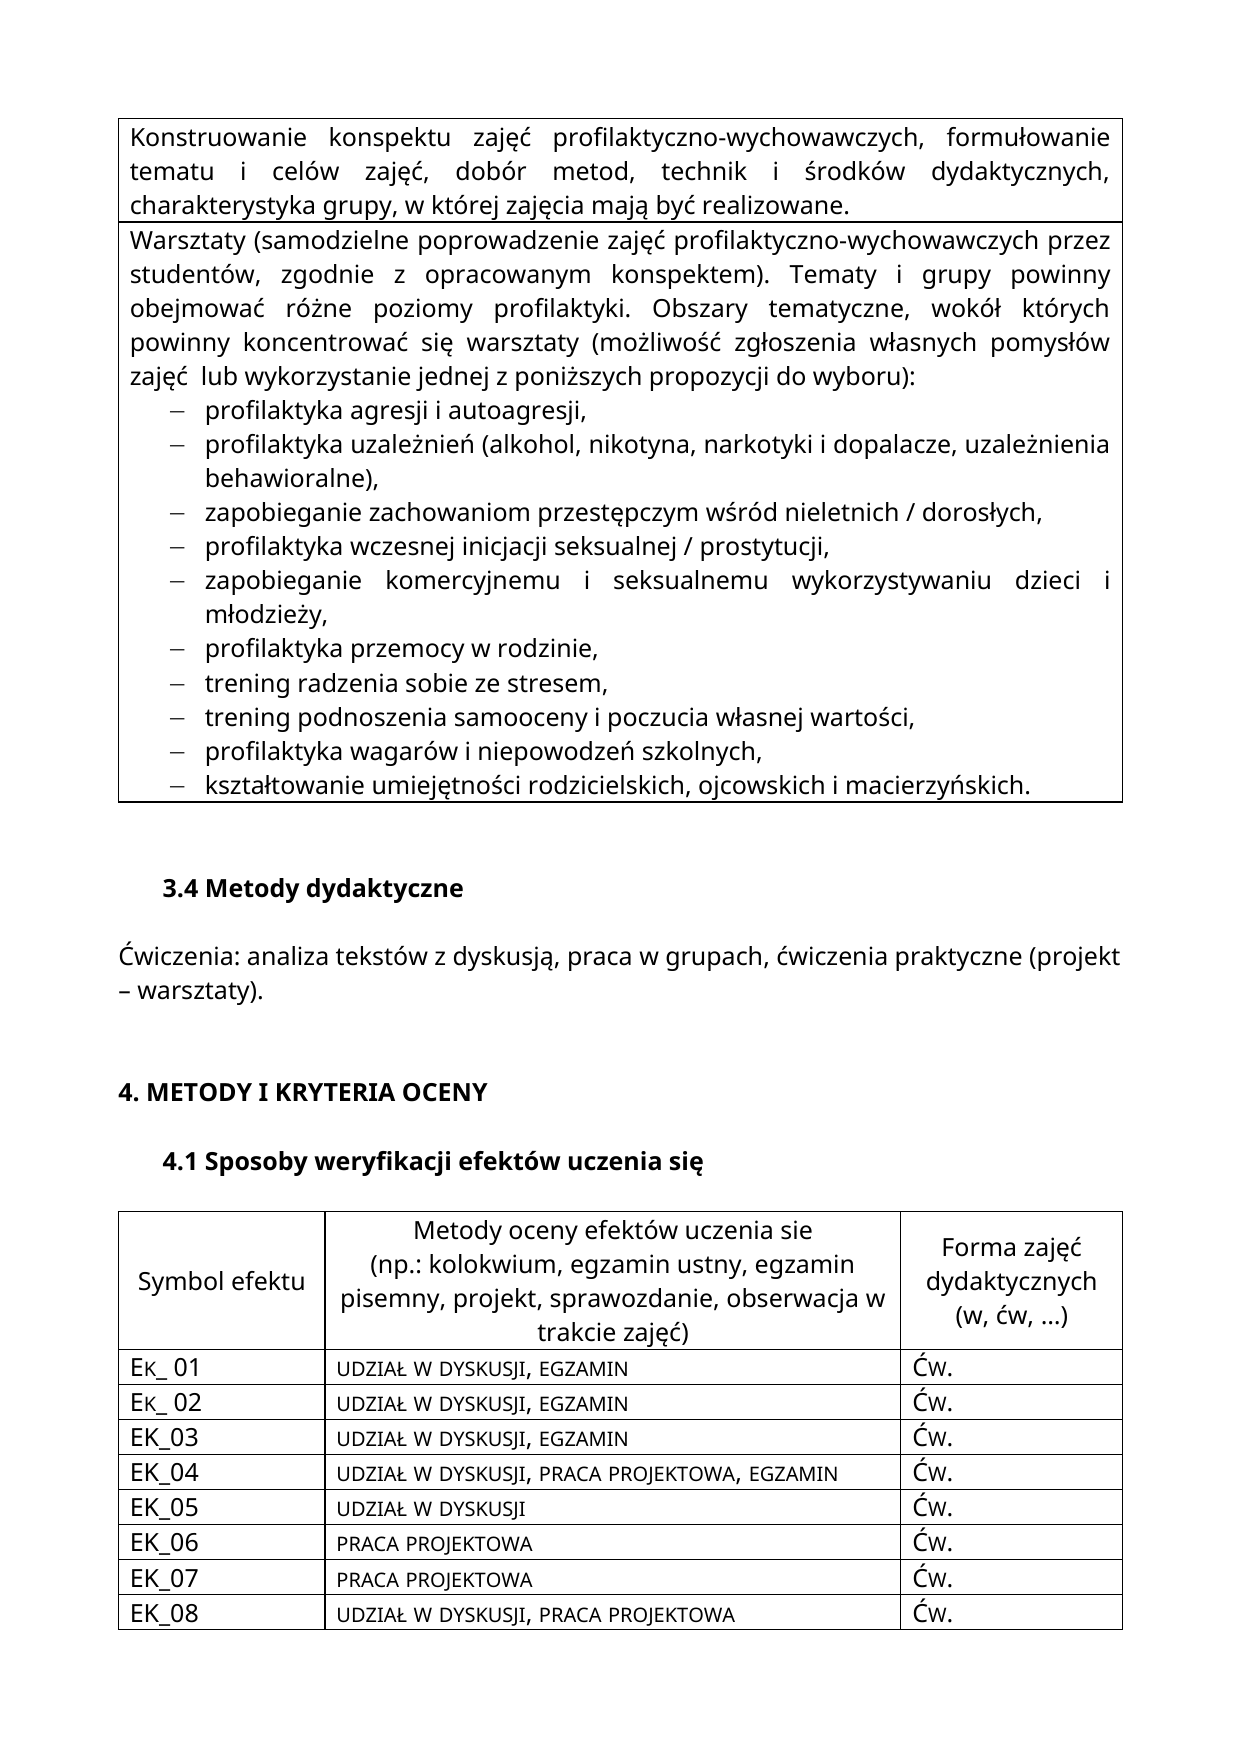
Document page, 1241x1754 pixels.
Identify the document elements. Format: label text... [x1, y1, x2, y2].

table_cell udział w dyskusji [326, 1490, 900, 1524]
table_cell Warsztaty (samodzielne poprowadzenie zajęć profilaktyczno-wychowawczych przez studentów, zgodnie z opracowanym konspektem). Tematy i grupy powinny obejmować różne poziomy profilaktyki. Obszary tematyczne, wokół których powinny koncentrować się warsztaty (możliwość zgłoszenia własnych pomysłów zajęć lub wykorzystanie jednej z poniższych propozycji do wyboru): profilaktyka agresji i autoagresji, profilaktyka uzależnień (alkohol, nikotyna, narkotyki i dopalacze, uzależnienia behawioralne), zapobieganie zachowaniom przestępczym wśród nieletnich / dorosłych, profilaktyka wczesnej inicjacji seksualnej / prostytucji, zapobieganie komercyjnemu i seksualnemu wykorzystywaniu dzieci i młodzieży, profilaktyka przemocy w rodzinie, trening radzenia sobie ze stresem, trening podnoszenia samooceny i poczucia własnej wartości, profilaktyka wagarów i niepowodzeń szkolnych, kształtowanie umiejętności rodzicielskich, ojcowskich i macierzyńskich. [119, 223, 1122, 801]
table_cell praca projektowa [326, 1560, 900, 1594]
table_cell EK_04 [119, 1455, 324, 1489]
table_cell udział w dyskusji, egzamin [326, 1350, 900, 1384]
table_cell Konstruowanie konspektu zajęć profilaktyczno-wychowawczych, formułowanie tematu i celów zajęć, dobór metod, technik i środków dydaktycznych, charakterystyka grupy, w której zajęcia mają być realizowane. [119, 119, 1122, 221]
table_cell Ek_ 02 [119, 1385, 324, 1419]
table_cell EK_05 [119, 1490, 324, 1524]
table_cell Ek_ 01 [119, 1350, 324, 1384]
table_cell EK_06 [119, 1525, 324, 1559]
table_header Forma zajęć dydaktycznych (w, ćw, …) [901, 1212, 1122, 1348]
table_cell Ćw. [901, 1455, 1122, 1489]
table_cell udział w dyskusji, praca projektowa [326, 1595, 900, 1629]
table_cell Ćw. [901, 1350, 1122, 1384]
table_cell praca projektowa [326, 1525, 900, 1559]
text 4. METODY I KRYTERIA OCENY [118, 1075, 1122, 1109]
text 3.4 Metody dydaktyczne [162, 871, 1122, 905]
table_cell EK_08 [119, 1595, 324, 1629]
table_header Symbol efektu [119, 1212, 324, 1348]
table_cell Ćw. [901, 1385, 1122, 1419]
table_cell EK_07 [119, 1560, 324, 1594]
table_cell udział w dyskusji, egzamin [326, 1420, 900, 1454]
table_cell Ćw. [901, 1595, 1122, 1629]
table_header Metody oceny efektów uczenia sie (np.: kolokwium, egzamin ustny, egzamin pisemny, projekt, sprawozdanie, obserwacja w trakcie zajęć) [326, 1212, 900, 1348]
text 4.1 Sposoby weryfikacji efektów uczenia się [162, 1143, 1122, 1177]
text Ćwiczenia: analiza tekstów z dyskusją, praca w grupach, ćwiczenia praktyczne (projekt – warsztaty). [118, 939, 1122, 1007]
table_cell EK_03 [119, 1420, 324, 1454]
table_cell udział w dyskusji, praca projektowa, egzamin [326, 1455, 900, 1489]
table_cell udział w dyskusji, egzamin [326, 1385, 900, 1419]
table_cell Ćw. [901, 1525, 1122, 1559]
table_cell Ćw. [901, 1560, 1122, 1594]
table_cell Ćw. [901, 1490, 1122, 1524]
table_cell Ćw. [901, 1420, 1122, 1454]
